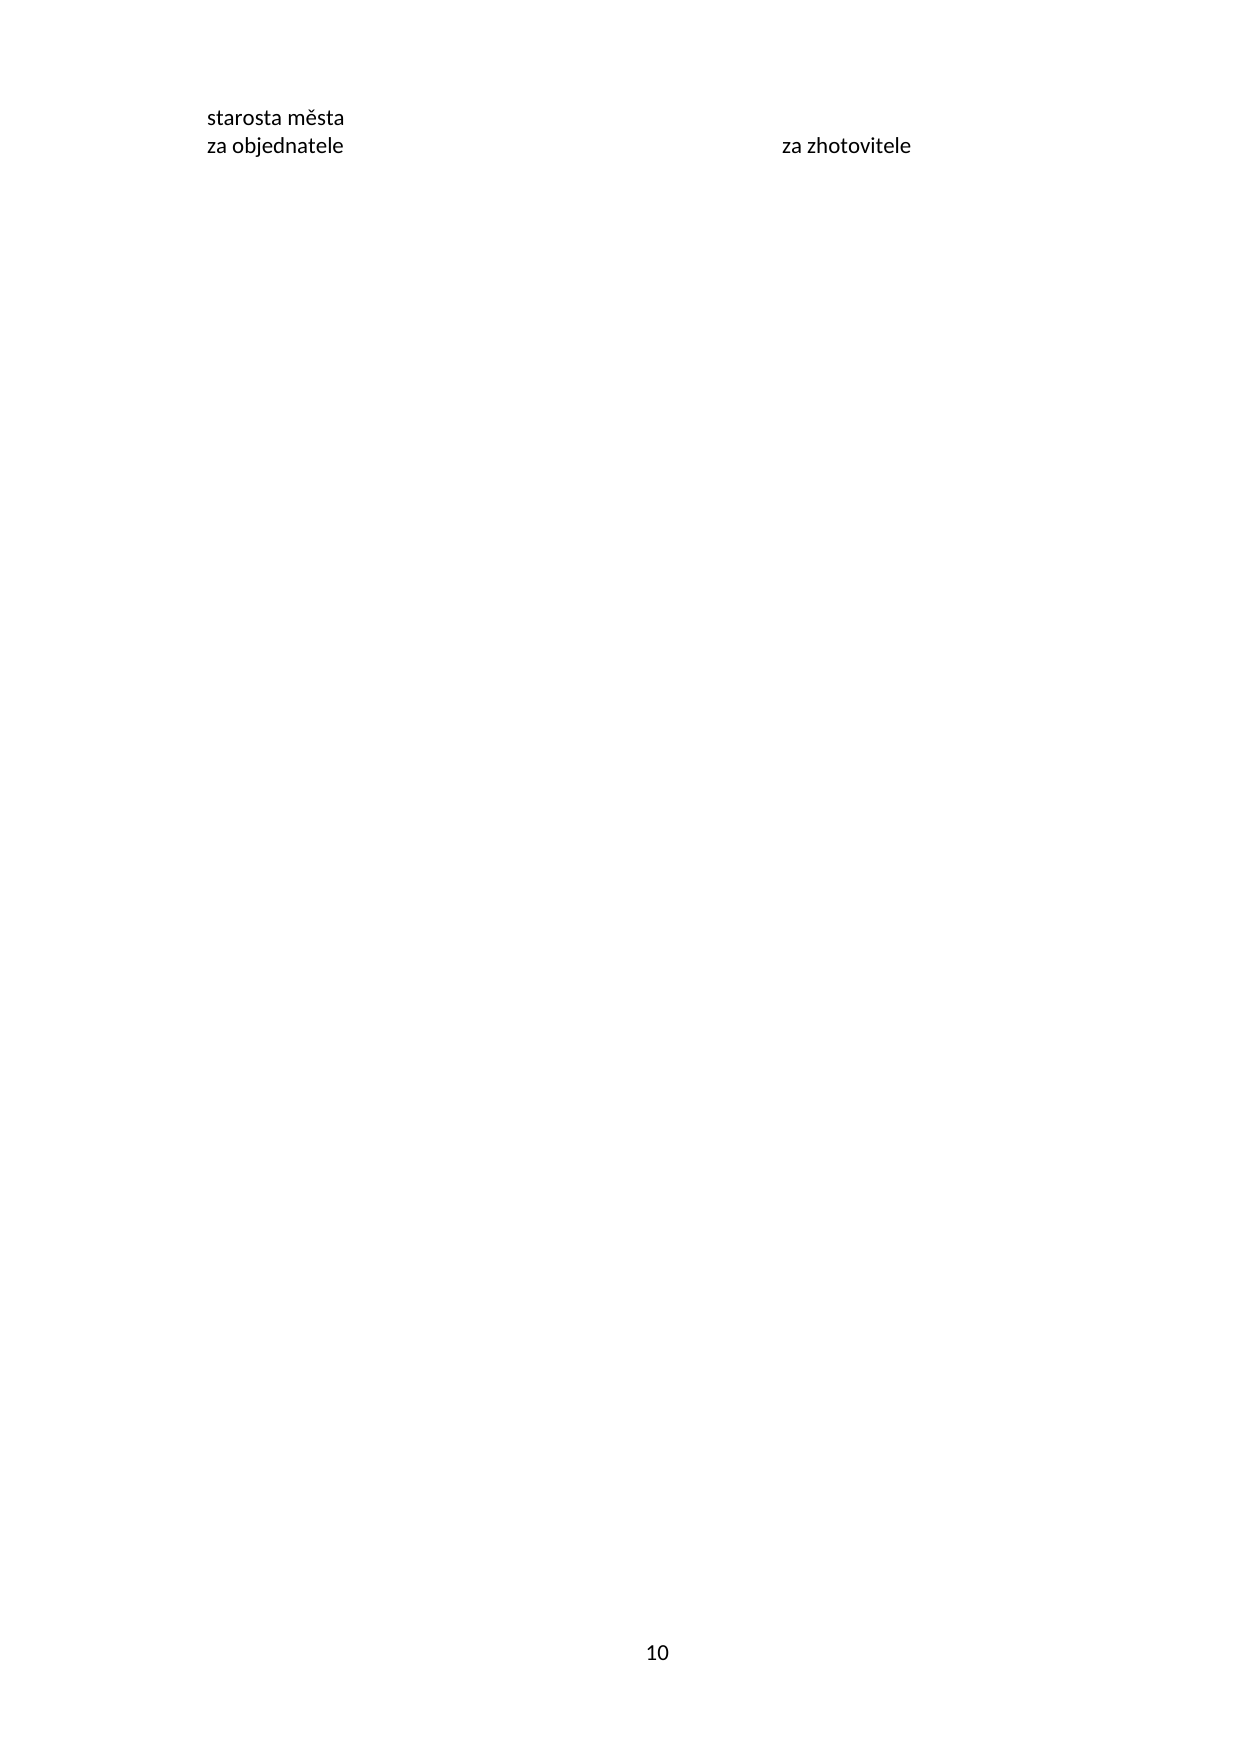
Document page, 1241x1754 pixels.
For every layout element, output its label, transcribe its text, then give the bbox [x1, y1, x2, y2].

text starosta města [133, 103, 1092, 131]
text za objednatele za zhotovitele [162, 131, 1092, 159]
